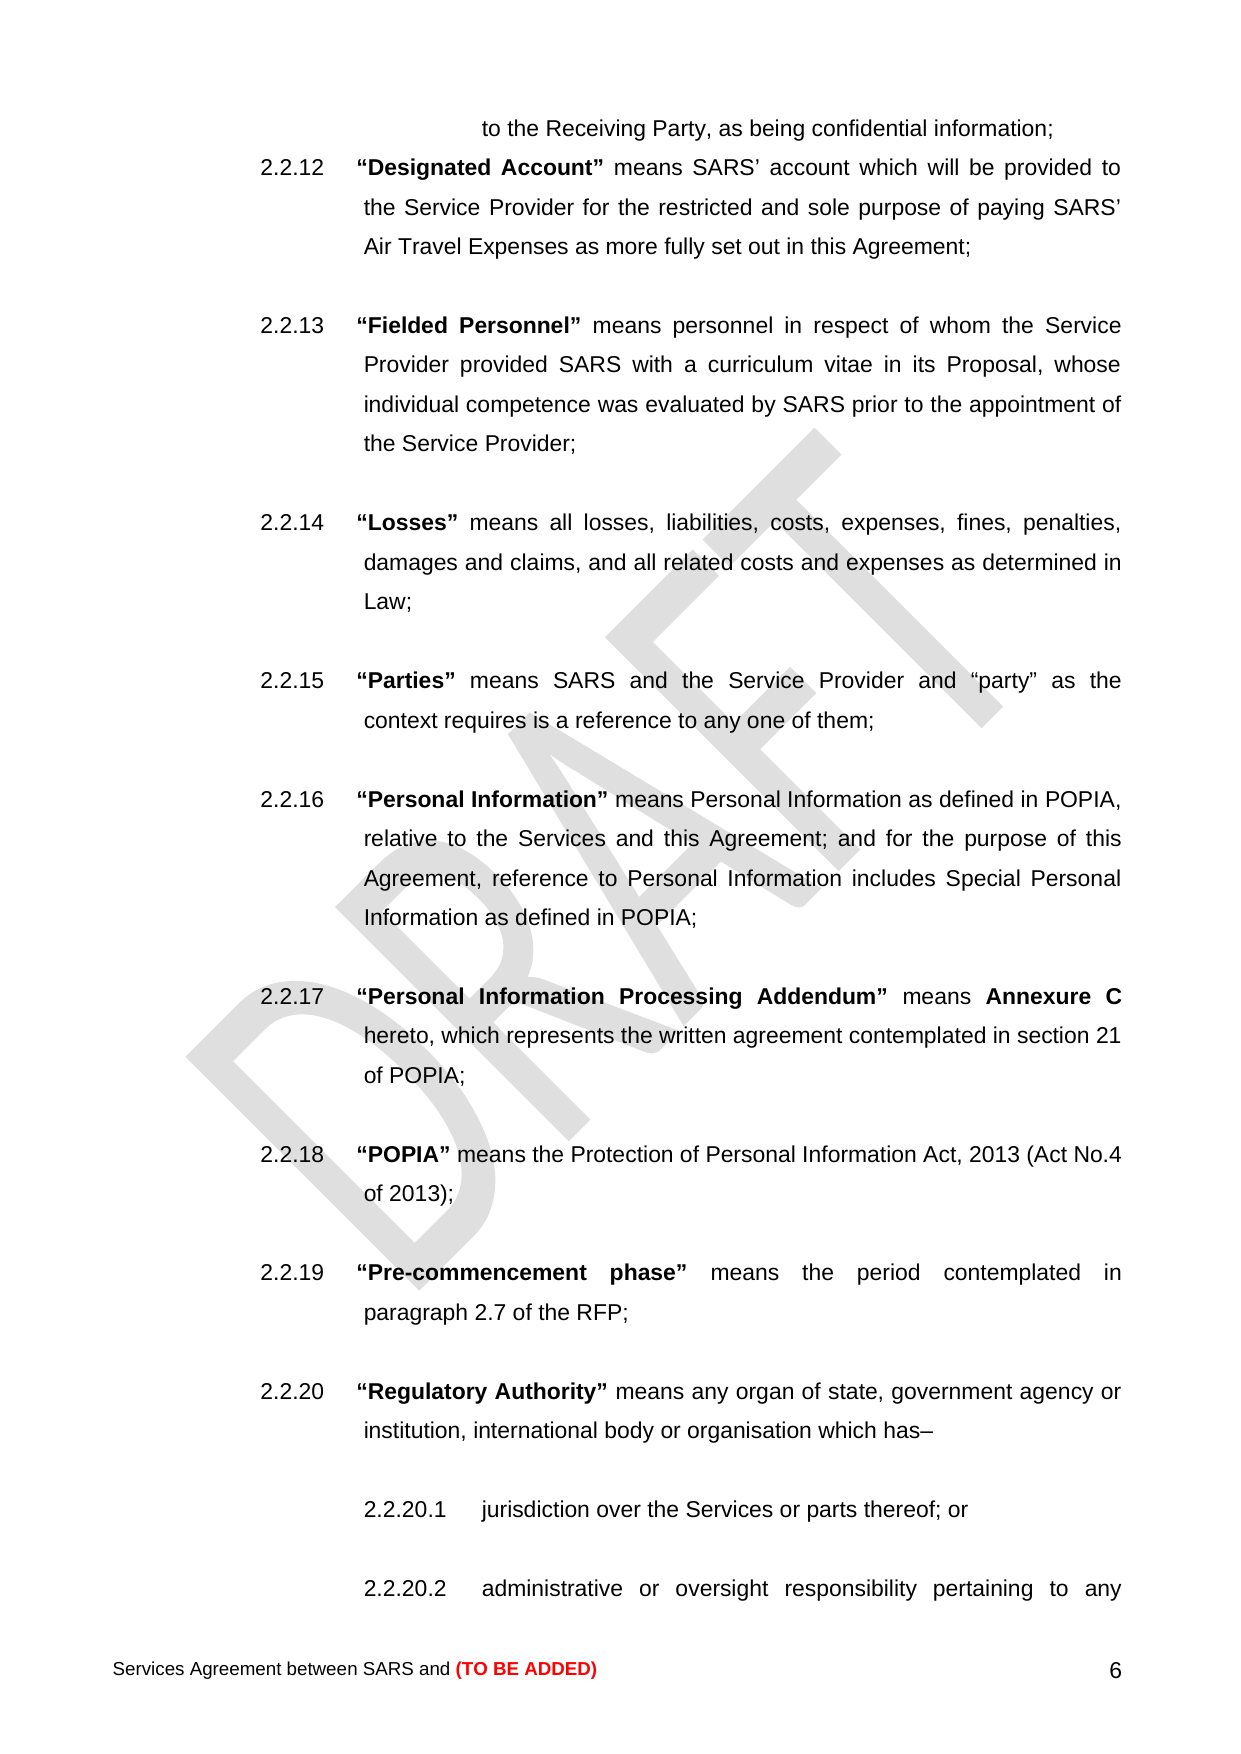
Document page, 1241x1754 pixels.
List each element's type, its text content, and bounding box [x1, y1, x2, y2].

list “Losses” means all losses, liabilities, costs, expenses, fines, penalties, damages and claims, and all related costs and expenses as determined in Law; [260, 509, 1122, 614]
list jurisdiction over the Services or parts thereof; or [363, 1496, 1122, 1523]
list “Personal Information Processing Addendum” means Annexure C hereto, which represents the written agreement contemplated in section 21 of POPIA; [260, 983, 1122, 1088]
list “Designated Account” means SARS’ account which will be provided to the Service Provider for the restricted and sole purpose of paying SARS’ Air Travel Expenses as more fully set out in this Agreement; [260, 154, 1122, 259]
list “Regulatory Authority” means any organ of state, government agency or institution, international body or organisation which has– [260, 1378, 1122, 1444]
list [363, 1575, 1122, 1602]
list “POPIA” means the Protection of Personal Information Act, 2013 (Act No.4 of 2013); [260, 1141, 1122, 1207]
list “Pre-commencement phase” means the period contemplated in paragraph 2.7 of the RFP; [260, 1259, 1122, 1325]
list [363, 114, 1122, 141]
list “Fielded Personnel” means personnel in respect of whom the Service Provider provided SARS with a curriculum vitae in its Proposal, whose individual competence was evaluated by SARS prior to the appointment of the Service Provider; [260, 312, 1122, 457]
list “Personal Information” means Personal Information as defined in POPIA, relative to the Services and this Agreement; and for the purpose of this Agreement, reference to Personal Information includes Special Personal Information as defined in POPIA; [260, 786, 1122, 930]
list “Parties” means SARS and the Service Provider and “party” as the context requires is a reference to any one of them; [260, 667, 1122, 733]
